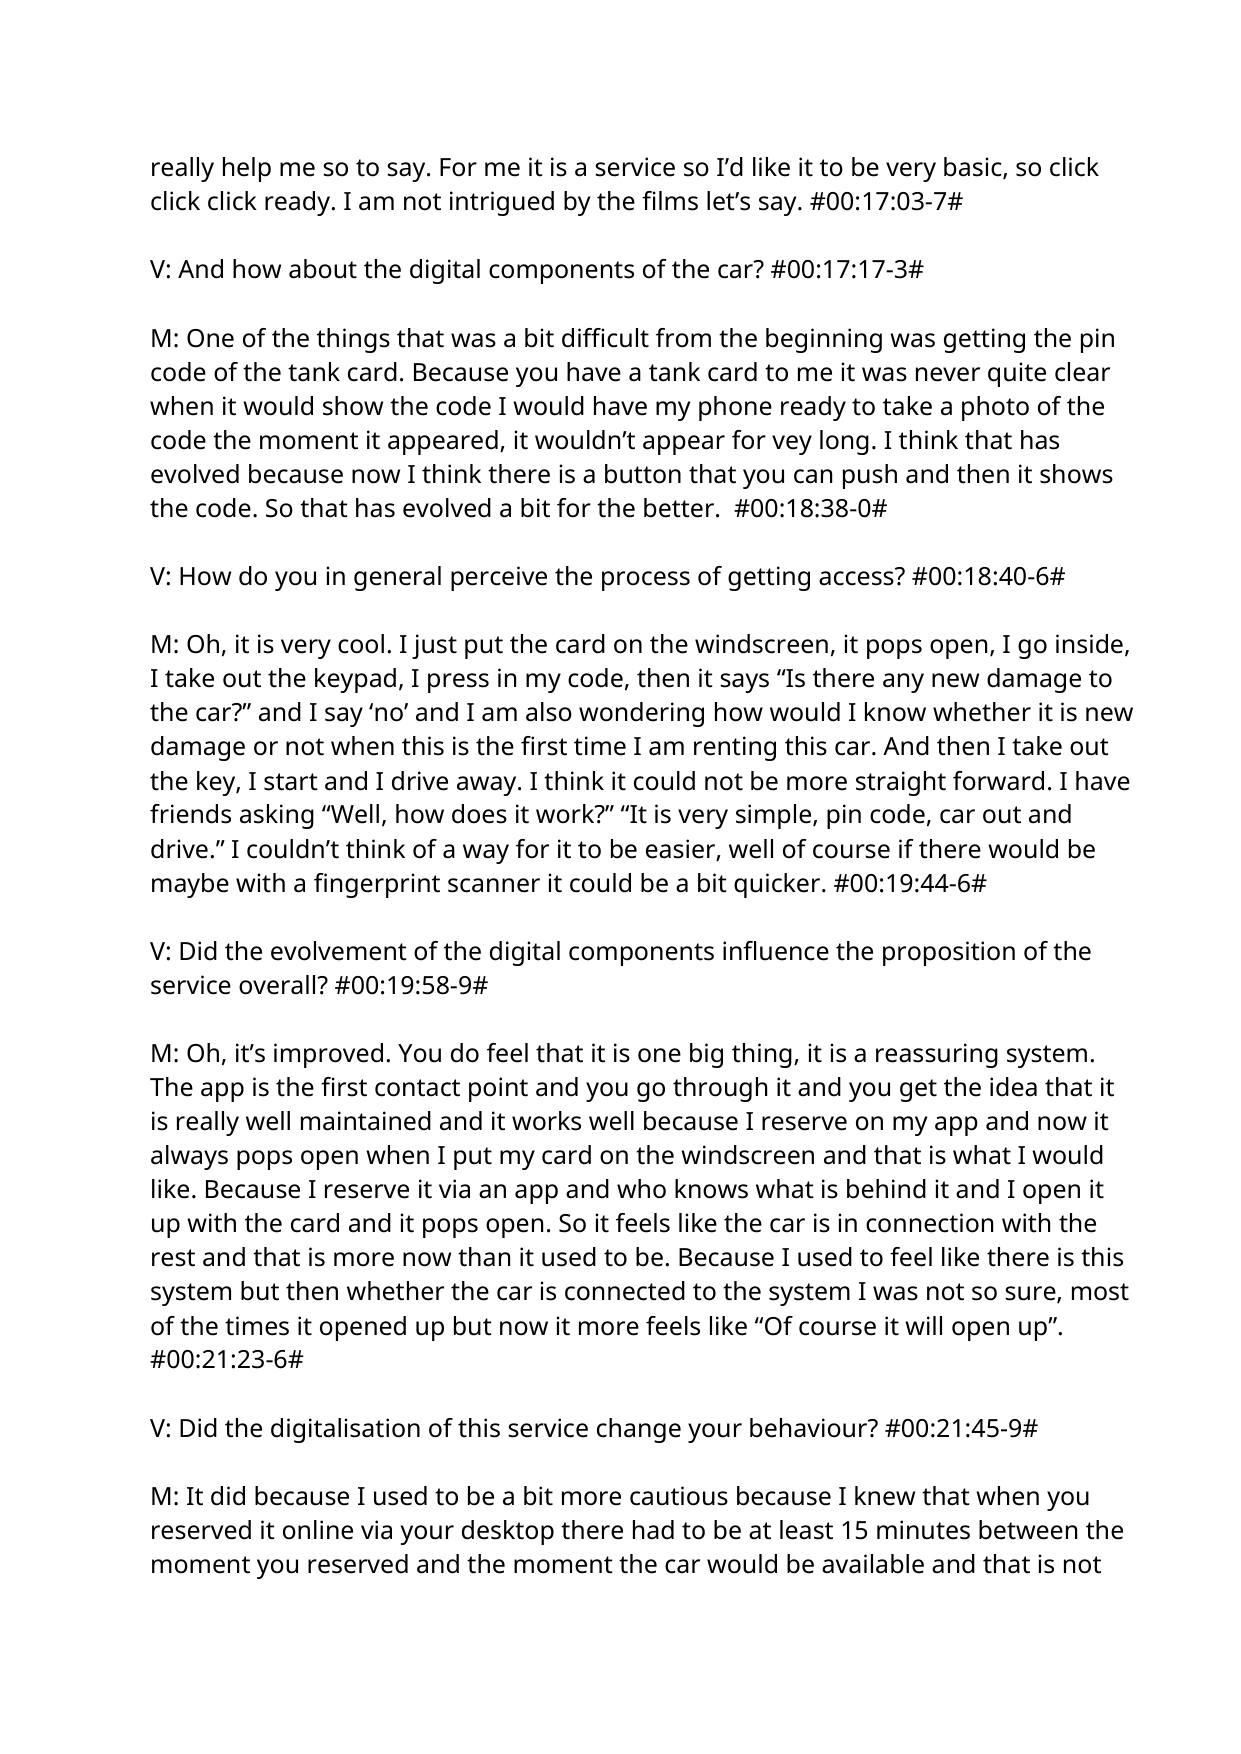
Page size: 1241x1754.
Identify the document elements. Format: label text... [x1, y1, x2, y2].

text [150, 150, 1135, 218]
text V: How do you in general perceive the process of getting access? #00:18:40-6# [150, 559, 1135, 593]
text M: Oh, it’s improved. You do feel that it is one big thing, it is a reassuring system. The app is the first contact point and you go through it and you get the idea that it is really well maintained and it works well because I reserve on my app and now it always pops open when I put my card on the windscreen and that is what I would like. Because I reserve it via an app and who knows what is behind it and I open it up with the card and it pops open. So it feels like the car is in connection with the rest and that is more now than it used to be. Because I used to feel like there is this system but then whether the car is connected to the system I was not so sure, most of the times it opened up but now it more feels like “Of course it will open up”. #00:21:23-6# [150, 1036, 1135, 1376]
text V: And how about the digital components of the car? #00:17:17-3# [150, 252, 1135, 286]
text V: Did the digitalisation of this service change your behaviour? #00:21:45-9# [150, 1410, 1135, 1444]
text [150, 1478, 1175, 1581]
text M: Oh, it is very cool. I just put the card on the windscreen, it pops open, I go inside, I take out the keypad, I press in my code, then it says “Is there any new damage to the car?” and I say ‘no’ and I am also wondering how would I know whether it is new damage or not when this is the first time I am renting this car. And then I take out the key, I start and I drive away. I think it could not be more straight forward. I have friends asking “Well, how does it work?” “It is very simple, pin code, car out and drive.” I couldn’t think of a way for it to be easier, well of course if there would be maybe with a fingerprint scanner it could be a bit quicker. #00:19:44-6# [150, 627, 1135, 899]
text V: Did the evolvement of the digital components influence the proposition of the service overall? #00:19:58-9# [150, 933, 1135, 1002]
text M: One of the things that was a bit difficult from the beginning was getting the pin code of the tank card. Because you have a tank card to me it was never quite clear when it would show the code I would have my phone ready to take a photo of the code the moment it appeared, it wouldn’t appear for vey long. I think that has evolved because now I think there is a button that you can push and then it shows the code. So that has evolved a bit for the better. #00:18:38-0# [150, 320, 1135, 525]
